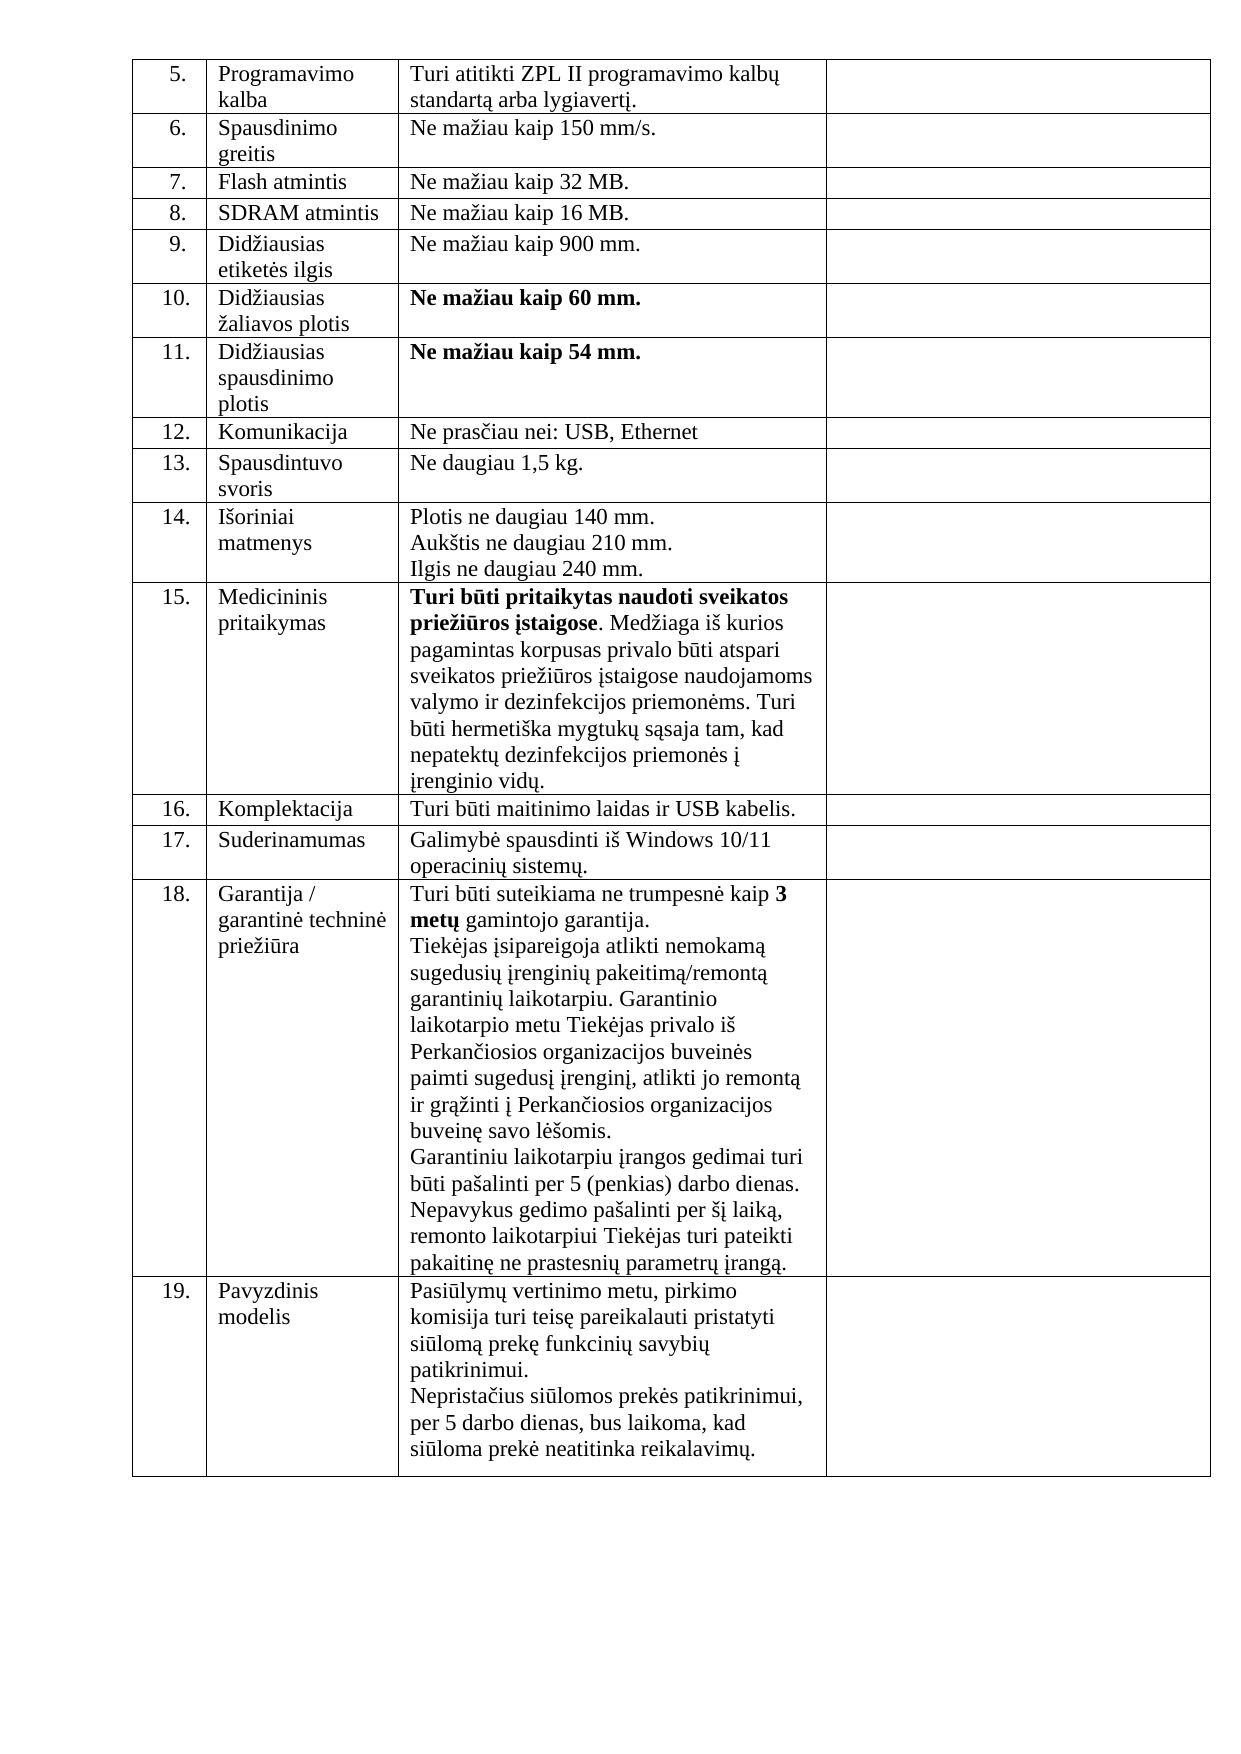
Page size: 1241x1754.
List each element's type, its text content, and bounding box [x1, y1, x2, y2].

table_cell [827, 826, 1210, 879]
table_cell Išoriniai matmenys [207, 503, 398, 582]
table_cell Ne mažiau kaip 900 mm. [399, 230, 826, 283]
table_cell [133, 449, 206, 502]
table_cell [133, 284, 206, 337]
table_cell [133, 168, 206, 198]
table_cell [827, 583, 1210, 794]
table_cell Spausdintuvo svoris [207, 449, 398, 502]
table_cell Komplektacija [207, 795, 398, 825]
table_cell [827, 284, 1210, 337]
table_cell [827, 880, 1210, 1276]
table_cell Galimybė spausdinti iš Windows 10/11 operacinių sistemų. [399, 826, 826, 879]
table_cell SDRAM atmintis [207, 199, 398, 229]
table_cell Didžiausias žaliavos plotis [207, 284, 398, 337]
table_cell [827, 338, 1210, 417]
table_cell Ne daugiau 1,5 kg. [399, 449, 826, 502]
table_cell [133, 503, 206, 582]
table_cell Ne mažiau kaip 32 MB. [399, 168, 826, 198]
table_cell Ne prasčiau nei: USB, Ethernet [399, 418, 826, 448]
table_cell Komunikacija [207, 418, 398, 448]
table_cell Suderinamumas [207, 826, 398, 879]
table_cell Spausdinimo greitis [207, 114, 398, 167]
table_cell Ne mažiau kaip 54 mm. [399, 338, 826, 417]
table_cell Garantija / garantinė techninė priežiūra [207, 880, 398, 1276]
table_cell Pasiūlymų vertinimo metu, pirkimo komisija turi teisę pareikalauti pristatyti siūlomą prekę funkcinių savybių patikrinimui. Nepristačius siūlomos prekės patikrinimui, per 5 darbo dienas, bus laikoma, kad siūloma prekė neatitinka reikalavimų. [399, 1277, 826, 1476]
table_cell [827, 1277, 1210, 1476]
table_cell Turi būti maitinimo laidas ir USB kabelis. [399, 795, 826, 825]
table_cell [827, 503, 1210, 582]
table_cell Turi atitikti ZPL II programavimo kalbų standartą arba lygiavertį. [399, 60, 826, 113]
table_cell [827, 795, 1210, 825]
table_cell [133, 583, 206, 794]
table_cell [827, 449, 1210, 502]
table_cell [133, 880, 206, 1276]
table_cell Pavyzdinis modelis [207, 1277, 398, 1476]
table_cell [827, 168, 1210, 198]
table_cell [133, 230, 206, 283]
table_cell Ne mažiau kaip 60 mm. [399, 284, 826, 337]
table_cell [827, 114, 1210, 167]
table_cell [827, 199, 1210, 229]
table_cell [133, 60, 206, 113]
table_cell [133, 338, 206, 417]
table_cell Programavimo kalba [207, 60, 398, 113]
table_cell [827, 230, 1210, 283]
table_cell Ne mažiau kaip 150 mm/s. [399, 114, 826, 167]
table_cell [827, 418, 1210, 448]
table_cell Flash atmintis [207, 168, 398, 198]
table_cell Medicininis pritaikymas [207, 583, 398, 794]
table_cell [827, 60, 1210, 113]
table_cell Ne mažiau kaip 16 MB. [399, 199, 826, 229]
table_cell [133, 795, 206, 825]
table_cell [133, 199, 206, 229]
table_cell [133, 114, 206, 167]
table_cell Turi būti pritaikytas naudoti sveikatos priežiūros įstaigose. Medžiaga iš kurios pagamintas korpusas privalo būti atspari sveikatos priežiūros įstaigose naudojamoms valymo ir dezinfekcijos priemonėms. Turi būti hermetiška mygtukų sąsaja tam, kad nepatektų dezinfekcijos priemonės į įrenginio vidų. [399, 583, 826, 794]
table_cell Plotis ne daugiau 140 mm. Aukštis ne daugiau 210 mm. Ilgis ne daugiau 240 mm. [399, 503, 826, 582]
table_cell [133, 418, 206, 448]
table_cell Didžiausias etiketės ilgis [207, 230, 398, 283]
table_cell Turi būti suteikiama ne trumpesnė kaip 3 metų gamintojo garantija. Tiekėjas įsipareigoja atlikti nemokamą sugedusių įrenginių pakeitimą/remontą garantinių laikotarpiu. Garantinio laikotarpio metu Tiekėjas privalo iš Perkančiosios organizacijos buveinės paimti sugedusį įrenginį, atlikti jo remontą ir grąžinti į Perkančiosios organizacijos buveinę savo lėšomis. Garantiniu laikotarpiu įrangos gedimai turi būti pašalinti per 5 (penkias) darbo dienas. Nepavykus gedimo pašalinti per šį laiką, remonto laikotarpiui Tiekėjas turi pateikti pakaitinę ne prastesnių parametrų įrangą. [399, 880, 826, 1276]
table_cell Didžiausias spausdinimo plotis [207, 338, 398, 417]
table_cell [133, 1277, 206, 1476]
table_cell [133, 826, 206, 879]
